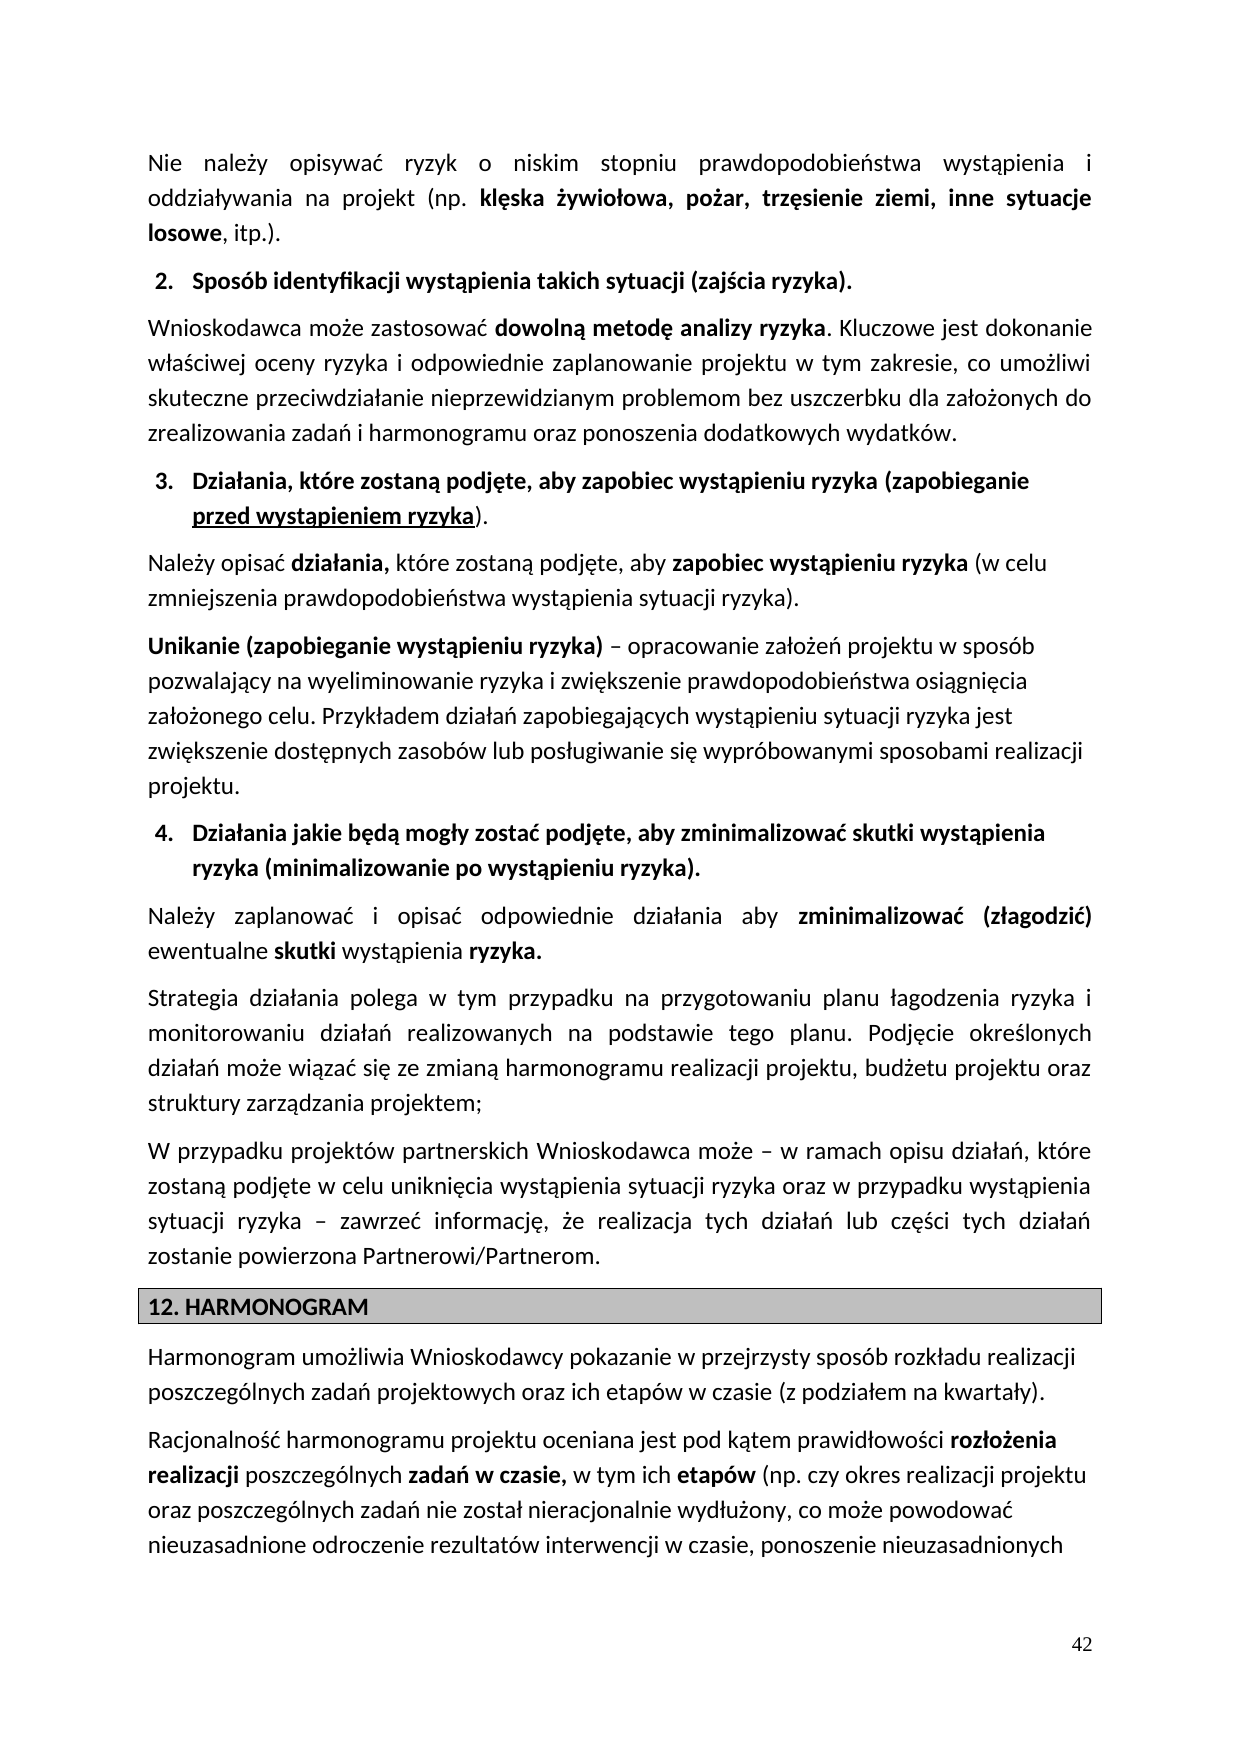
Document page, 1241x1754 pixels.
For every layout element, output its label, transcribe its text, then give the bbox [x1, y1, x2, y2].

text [148, 1424, 1093, 1559]
text Należy opisać działania, które zostaną podjęte, aby zapobiec wystąpieniu ryzyka (w celu zmniejszenia prawdopodobieństwa wystąpienia sytuacji ryzyka). [148, 548, 1093, 613]
subtitle HARMONOGRAM [139, 1289, 1101, 1323]
text Należy zaplanować i opisać odpowiednie działania aby zminimalizować (złagodzić) ewentualne skutki wystąpienia ryzyka. [148, 900, 1093, 966]
text Strategia działania polega w tym przypadku na przygotowaniu planu łagodzenia ryzyka i monitorowaniu działań realizowanych na podstawie tego planu. Podjęcie określonych działań może wiązać się ze zmianą harmonogramu realizacji projektu, budżetu projektu oraz struktury zarządzania projektem; [148, 983, 1093, 1118]
text Harmonogram umożliwia Wnioskodawcy pokazanie w przejrzysty sposób rozkładu realizacji poszczególnych zadań projektowych oraz ich etapów w czasie (z podziałem na kwartały). [148, 1341, 1093, 1407]
text Unikanie (zapobieganie wystąpieniu ryzyka) – opracowanie założeń projektu w sposób pozwalający na wyeliminowanie ryzyka i zwiększenie prawdopodobieństwa osiągnięcia założonego celu. Przykładem działań zapobiegających wystąpieniu sytuacji ryzyka jest zwiększenie dostępnych zasobów lub posługiwanie się wypróbowanymi sposobami realizacji projektu. [148, 630, 1093, 801]
text Wnioskodawca może zastosować dowolną metodę analizy ryzyka. Kluczowe jest dokonanie właściwej oceny ryzyka i odpowiednie zaplanowanie projektu w tym zakresie, co umożliwi skuteczne przeciwdziałanie nieprzewidzianym problemom bez uszczerbku dla założonych do zrealizowania zadań i harmonogramu oraz ponoszenia dodatkowych wydatków. [148, 313, 1093, 448]
text W przypadku projektów partnerskich Wnioskodawca może – w ramach opisu działań, które zostaną podjęte w celu uniknięcia wystąpienia sytuacji ryzyka oraz w przypadku wystąpienia sytuacji ryzyka – zawrzeć informację, że realizacja tych działań lub części tych działań zostanie powierzona Partnerowi/Partnerom. [148, 1135, 1093, 1271]
text Nie należy opisywać ryzyk o niskim stopniu prawdopodobieństwa wystąpienia i oddziaływania na projekt (np. klęska żywiołowa, pożar, trzęsienie ziemi, inne sytuacje losowe, itp.). [148, 148, 1093, 248]
list Działania jakie będą mogły zostać podjęte, aby zminimalizować skutki wystąpienia ryzyka (minimalizowanie po wystąpieniu ryzyka). [154, 818, 1093, 883]
list Działania, które zostaną podjęte, aby zapobiec wystąpieniu ryzyka (zapobieganie przed wystąpieniem ryzyka). [154, 465, 1093, 531]
list Sposób identyfikacji wystąpienia takich sytuacji (zajścia ryzyka). [154, 265, 1093, 296]
